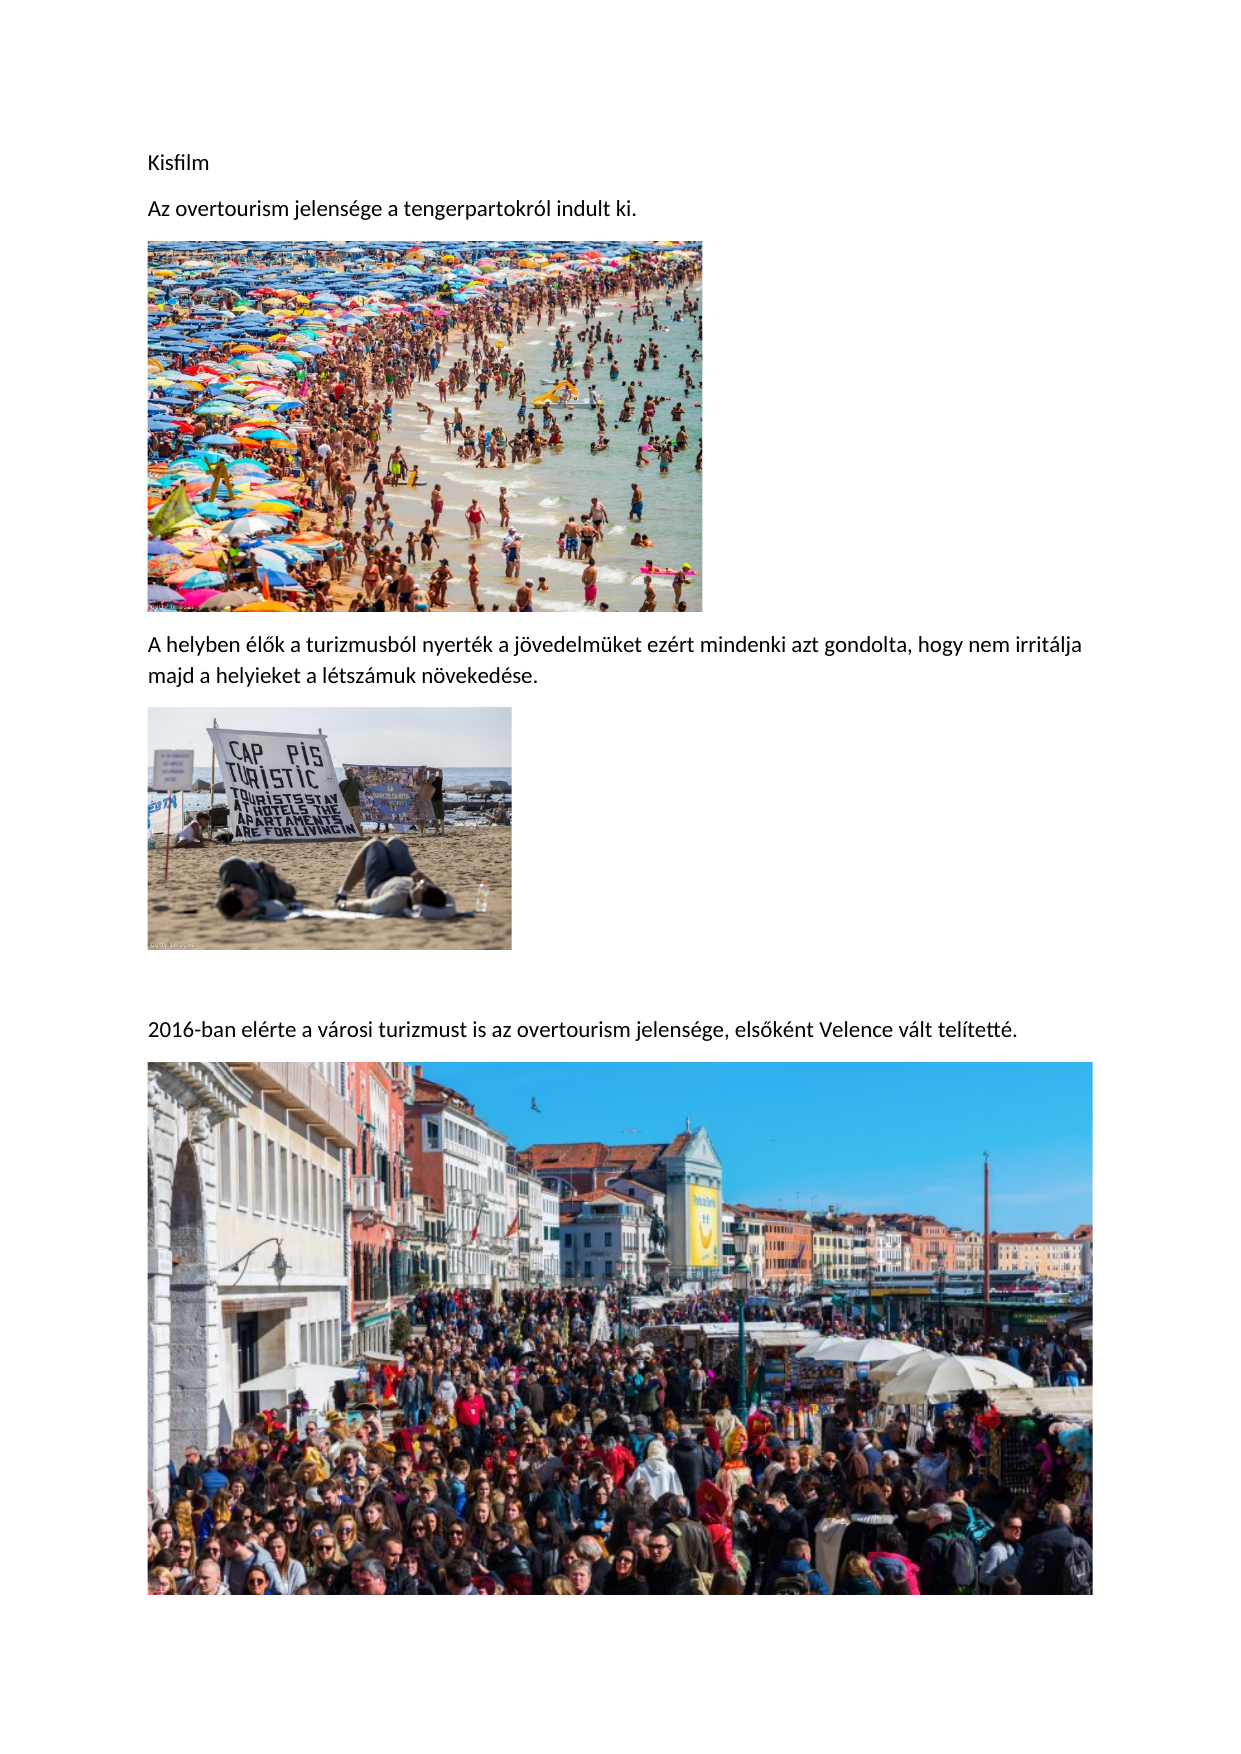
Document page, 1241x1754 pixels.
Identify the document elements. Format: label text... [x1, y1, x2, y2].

picture [147, 1062, 1093, 1595]
picture [147, 241, 703, 612]
text Kisfilm [148, 148, 1093, 176]
text 2016-ban elérte a városi turizmust is az overtourism jelensége, elsőként Velence vált telítetté. [148, 1016, 1093, 1043]
text A helyben élők a turizmusból nyerték a jövedelmüket ezért mindenki azt gondolta, hogy nem irritálja majd a helyieket a létszámuk növekedése. [148, 631, 1093, 689]
picture [147, 707, 512, 950]
text Az overtourism jelensége a tengerpartokról indult ki. [148, 194, 1093, 222]
